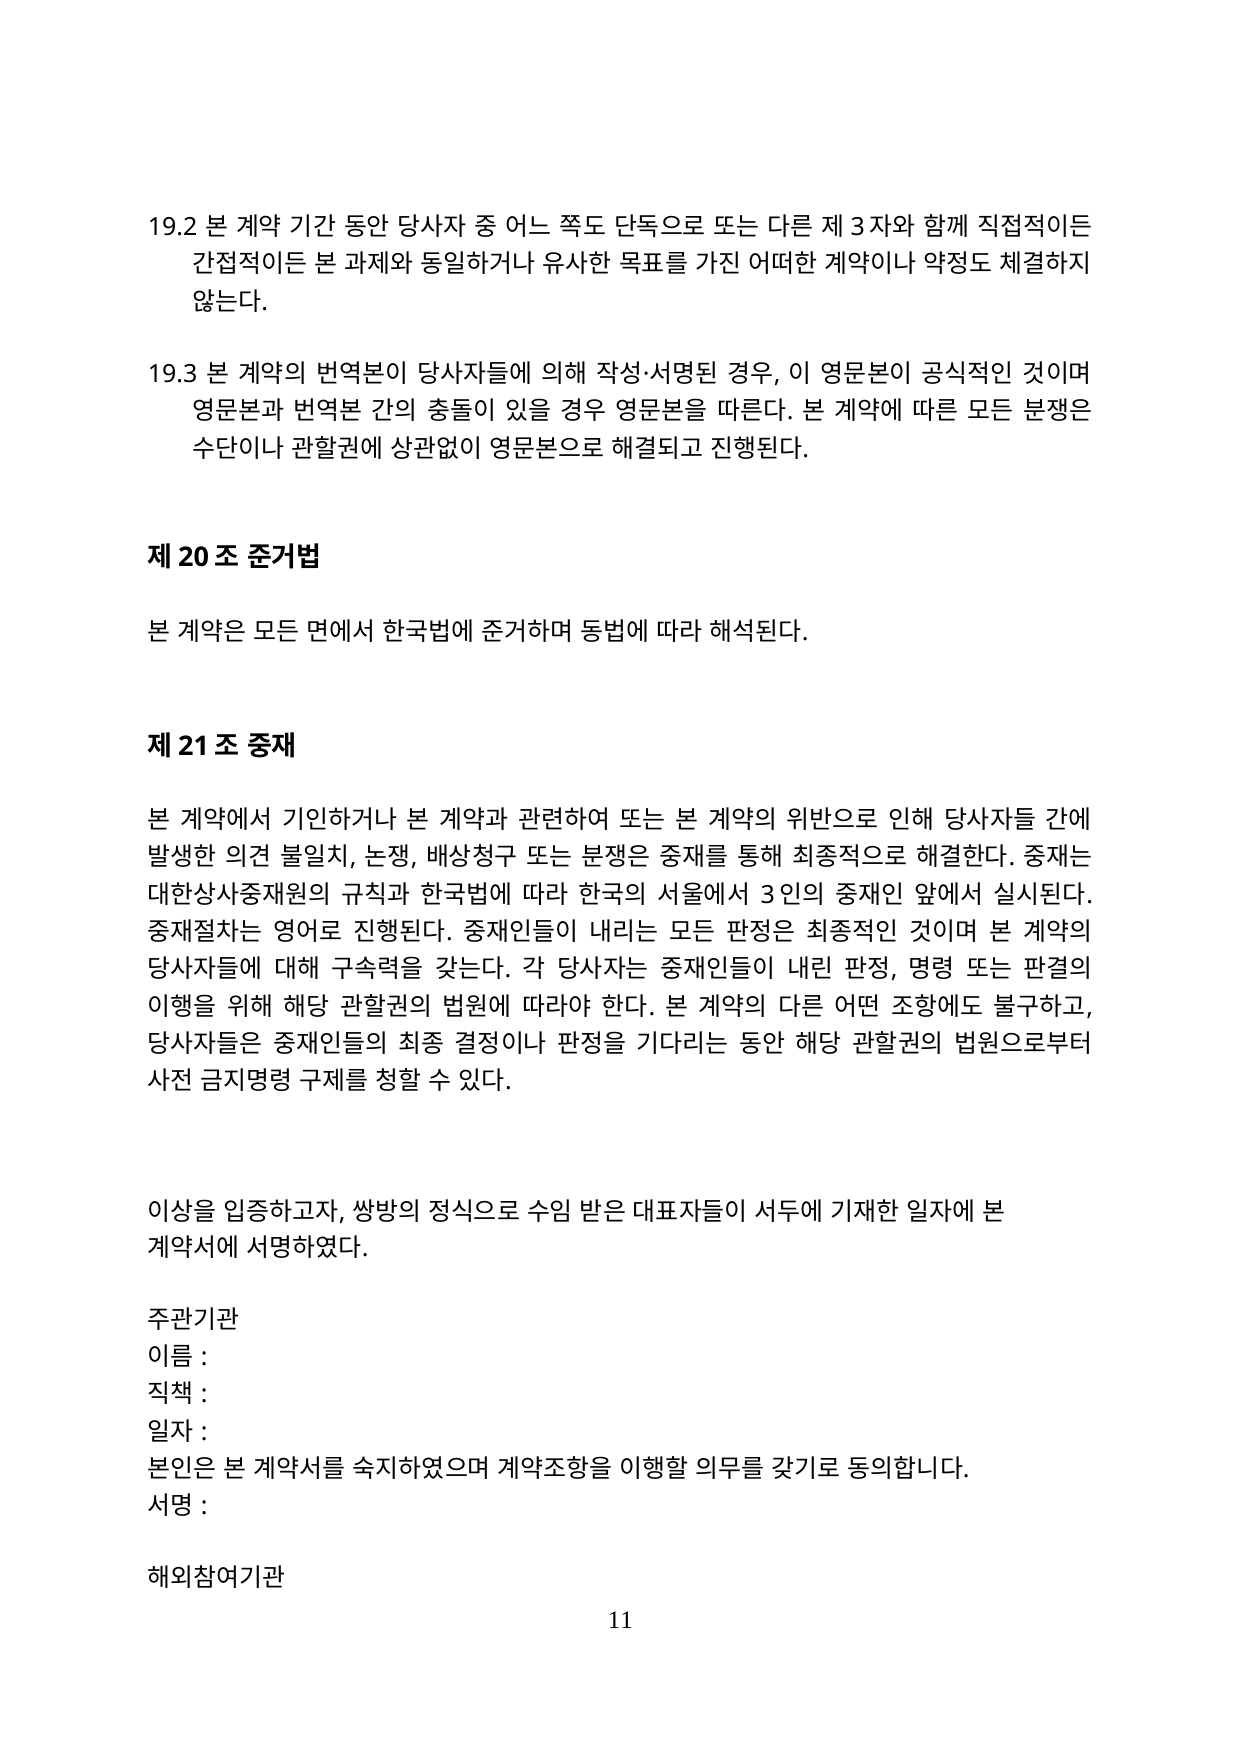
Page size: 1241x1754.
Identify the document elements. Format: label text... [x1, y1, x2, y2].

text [148, 1448, 1093, 1484]
text 19.3 본 계약의 번역본이 당사자들에 의해 작성·서명된 경우, 이 영문본이 공식적인 것이며 영문본과 번역본 간의 충돌이 있을 경우 영문본을 따른다. 본 계약에 따른 모든 분쟁은 수단이나 관할권에 상관없이 영문본으로 해결되고 진행된다. [148, 353, 1093, 464]
text 이름 : [148, 1336, 1093, 1373]
text 주관기관 [148, 1299, 1093, 1335]
text 제20조 준거법 [148, 535, 1093, 575]
text 19.2 본 계약 기간 동안 당사자 중 어느 쪽도 단독으로 또는 다른 제3자와 함께 직접적이든 간접적이든 본 과제와 동일하거나 유사한 목표를 가진 어떠한 계약이나 약정도 체결하지 않는다. [148, 207, 1093, 317]
text 해외참여기관 [148, 1558, 1093, 1594]
text 이상을 입증하고자, 쌍방의 정식으로 수임 받은 대표자들이 서두에 기재한 일자에 본 계약서에 서명하였다. [148, 1192, 1093, 1264]
text 직책 : [148, 1374, 1093, 1410]
text 제21조 중재 [148, 724, 1093, 763]
text 본 계약에서 기인하거나 본 계약과 관련하여 또는 본 계약의 위반으로 인해 당사자들 간에 발생한 의견 불일치, 논쟁, 배상청구 또는 분쟁은 중재를 통해 최종적으로 해결한다. 중재는 대한상사중재원의 규칙과 한국법에 따라 한국의 서울에서 3인의 중재인 앞에서 실시된다. 중재절차는 영어로 진행된다. 중재인들이 내리는 모든 판정은 최종적인 것이며 본 계약의 당사자들에 대해 구속력을 갖는다. 각 당사자는 중재인들이 내린 판정, 명령 또는 판결의 이행을 위해 해당 관할권의 법원에 따라야 한다. 본 계약의 다른 어떤 조항에도 불구하고, 당사자들은 중재인들의 최종 결정이나 판정을 기다리는 동안 해당 관할권의 법원으로부터 사전 금지명령 구제를 청할 수 있다. [148, 799, 1093, 1097]
text 본 계약은 모든 면에서 한국법에 준거하며 동법에 따라 해석된다. [148, 611, 1093, 647]
text 서명 : [148, 1486, 1093, 1522]
text 일자 : [148, 1411, 1093, 1447]
